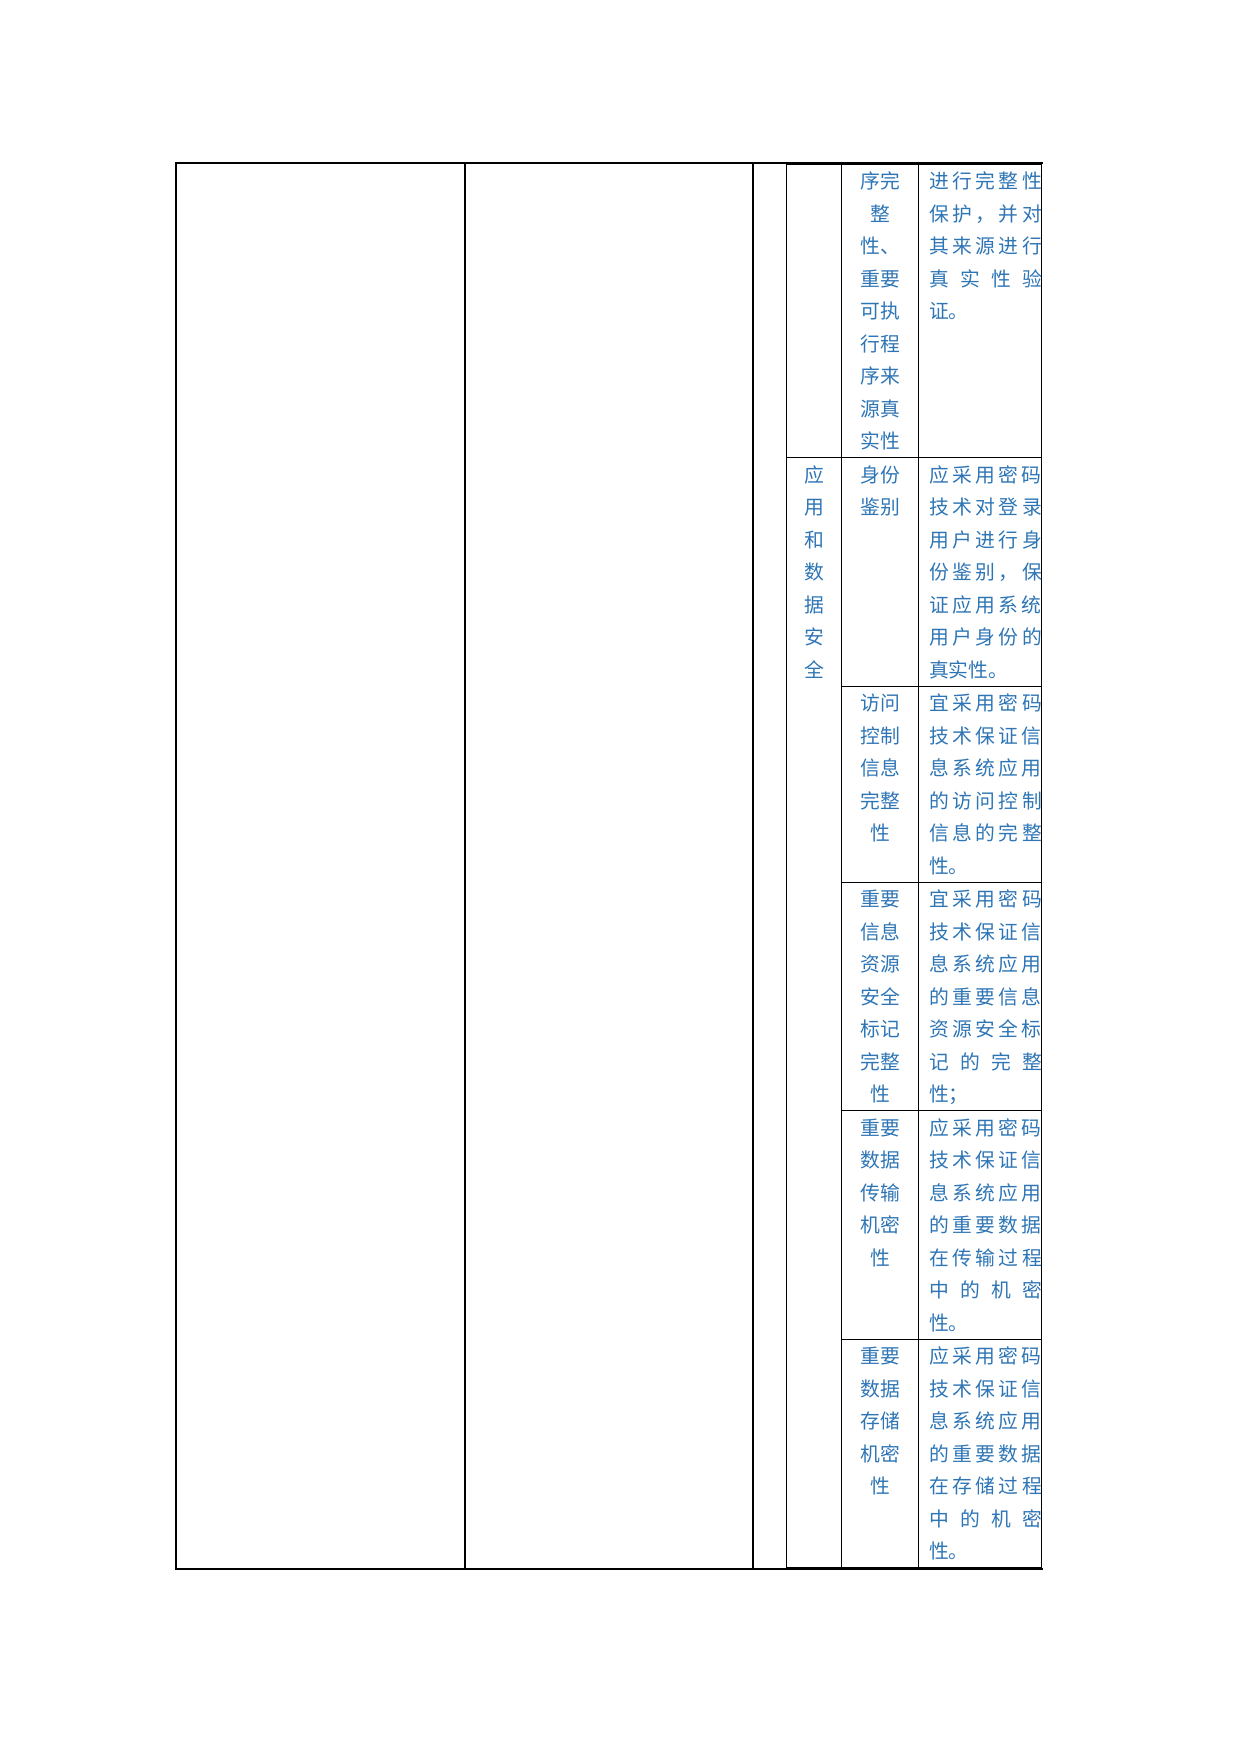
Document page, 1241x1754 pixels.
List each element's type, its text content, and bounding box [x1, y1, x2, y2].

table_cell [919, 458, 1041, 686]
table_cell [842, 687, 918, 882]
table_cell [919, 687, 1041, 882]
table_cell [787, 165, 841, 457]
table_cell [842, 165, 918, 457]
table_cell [787, 458, 841, 1567]
table_cell 1 [177, 164, 464, 1568]
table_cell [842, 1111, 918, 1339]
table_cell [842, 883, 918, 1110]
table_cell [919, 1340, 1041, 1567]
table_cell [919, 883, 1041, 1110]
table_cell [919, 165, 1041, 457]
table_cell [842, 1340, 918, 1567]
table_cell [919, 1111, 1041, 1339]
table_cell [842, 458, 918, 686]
table_cell [466, 164, 752, 1568]
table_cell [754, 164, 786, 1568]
